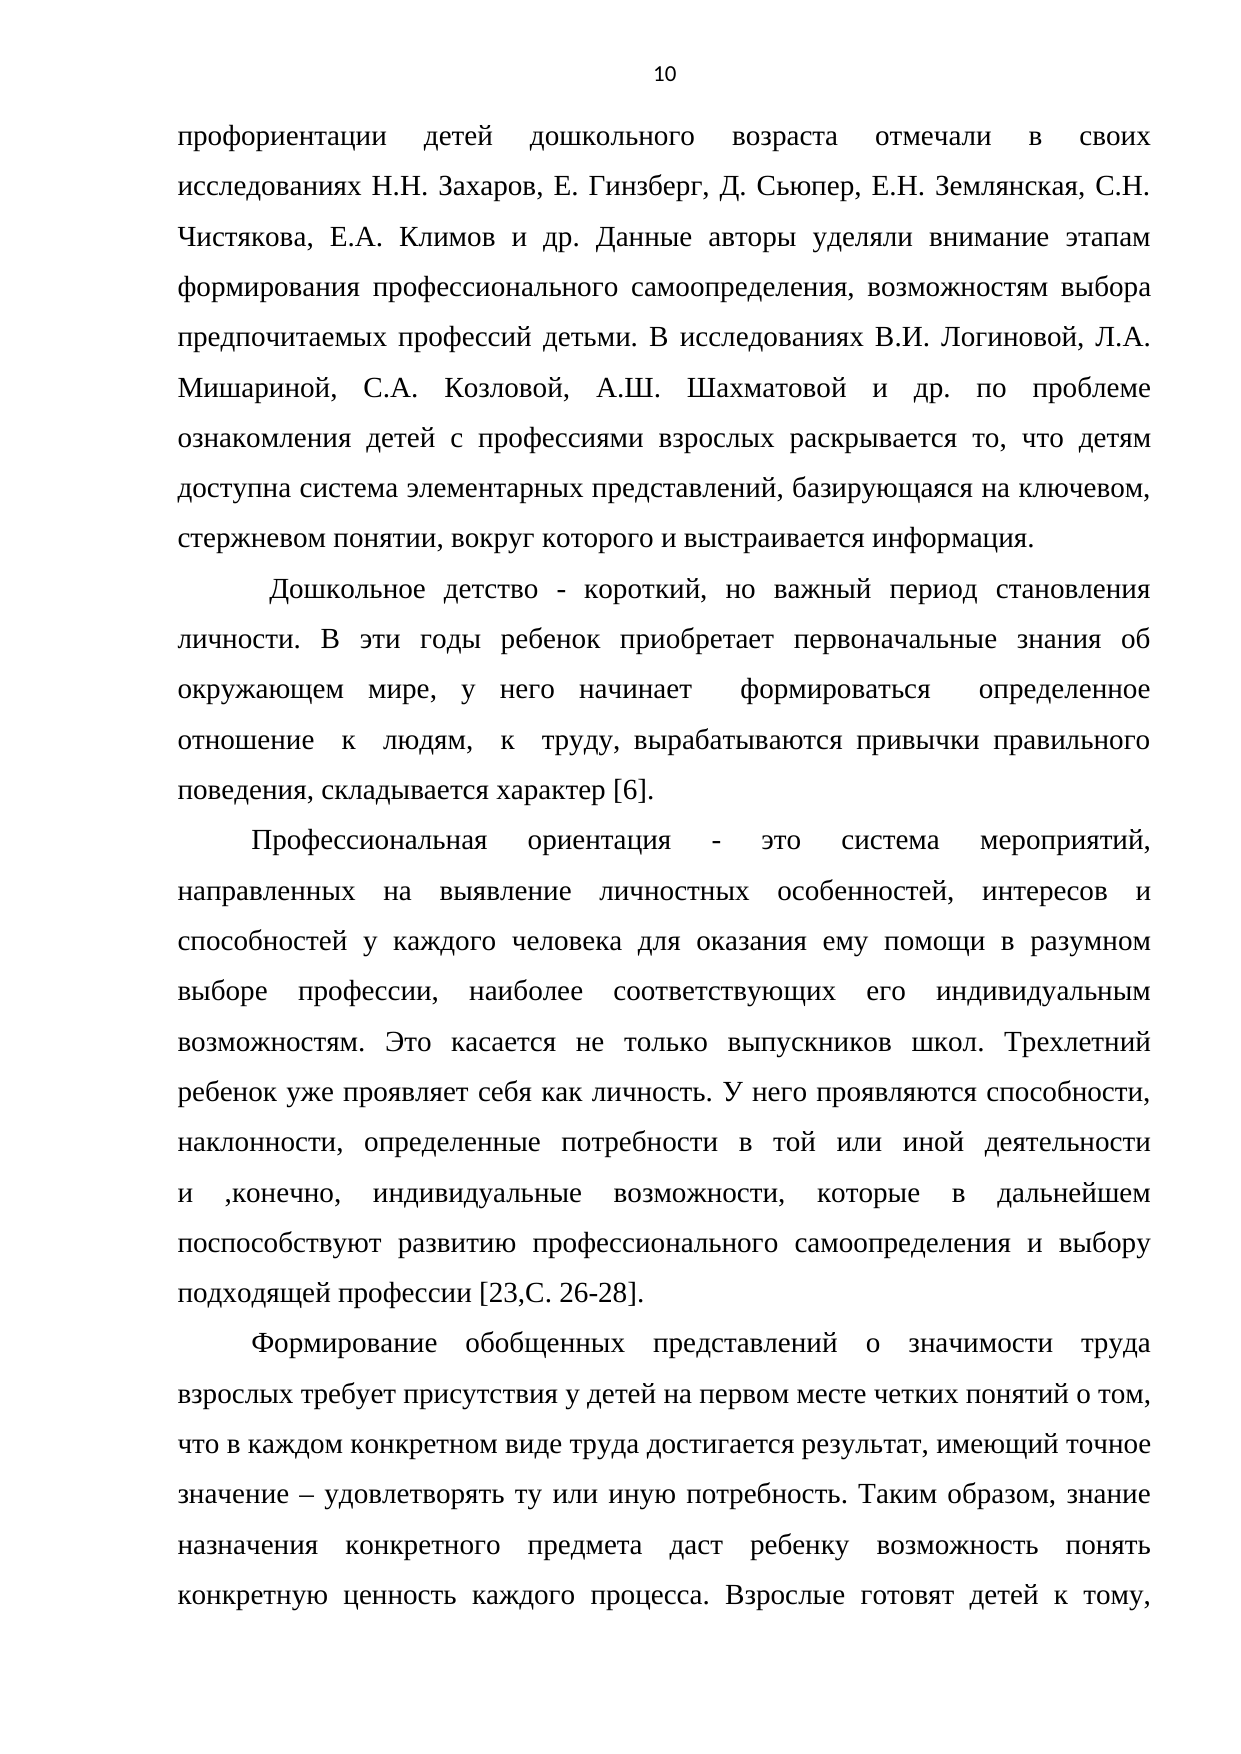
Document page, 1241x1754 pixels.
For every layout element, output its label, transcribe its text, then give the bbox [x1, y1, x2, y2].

text Профессиональная ориентация - это система мероприятий, направленных на выявление личностных особенностей, интересов и способностей у каждого человека для оказания ему помощи в разумном выборе профессии, наиболее соответствующих его индивидуальным возможностям. Это касается не только выпускников школ. Трехлетний ребенок уже проявляет себя как личность. У него проявляются способности, наклонности, определенные потребности в той или иной деятельности и ,конечно, индивидуальные возможности, которые в дальнейшем поспособствуют развитию профессионального самоопределения и выбору подходящей профессии [23,С. 26-28]. [177, 822, 1152, 1309]
text Дошкольное детство - короткий, но важный период становления личности. В эти годы ребенок приобретает первоначальные знания об окружающем мире, у него начинает формироваться определенное отношение к людям, к труду, вырабатываются привычки правильного поведения, складывается характер [6]. [177, 571, 1152, 806]
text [177, 1326, 1152, 1611]
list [177, 118, 1152, 554]
